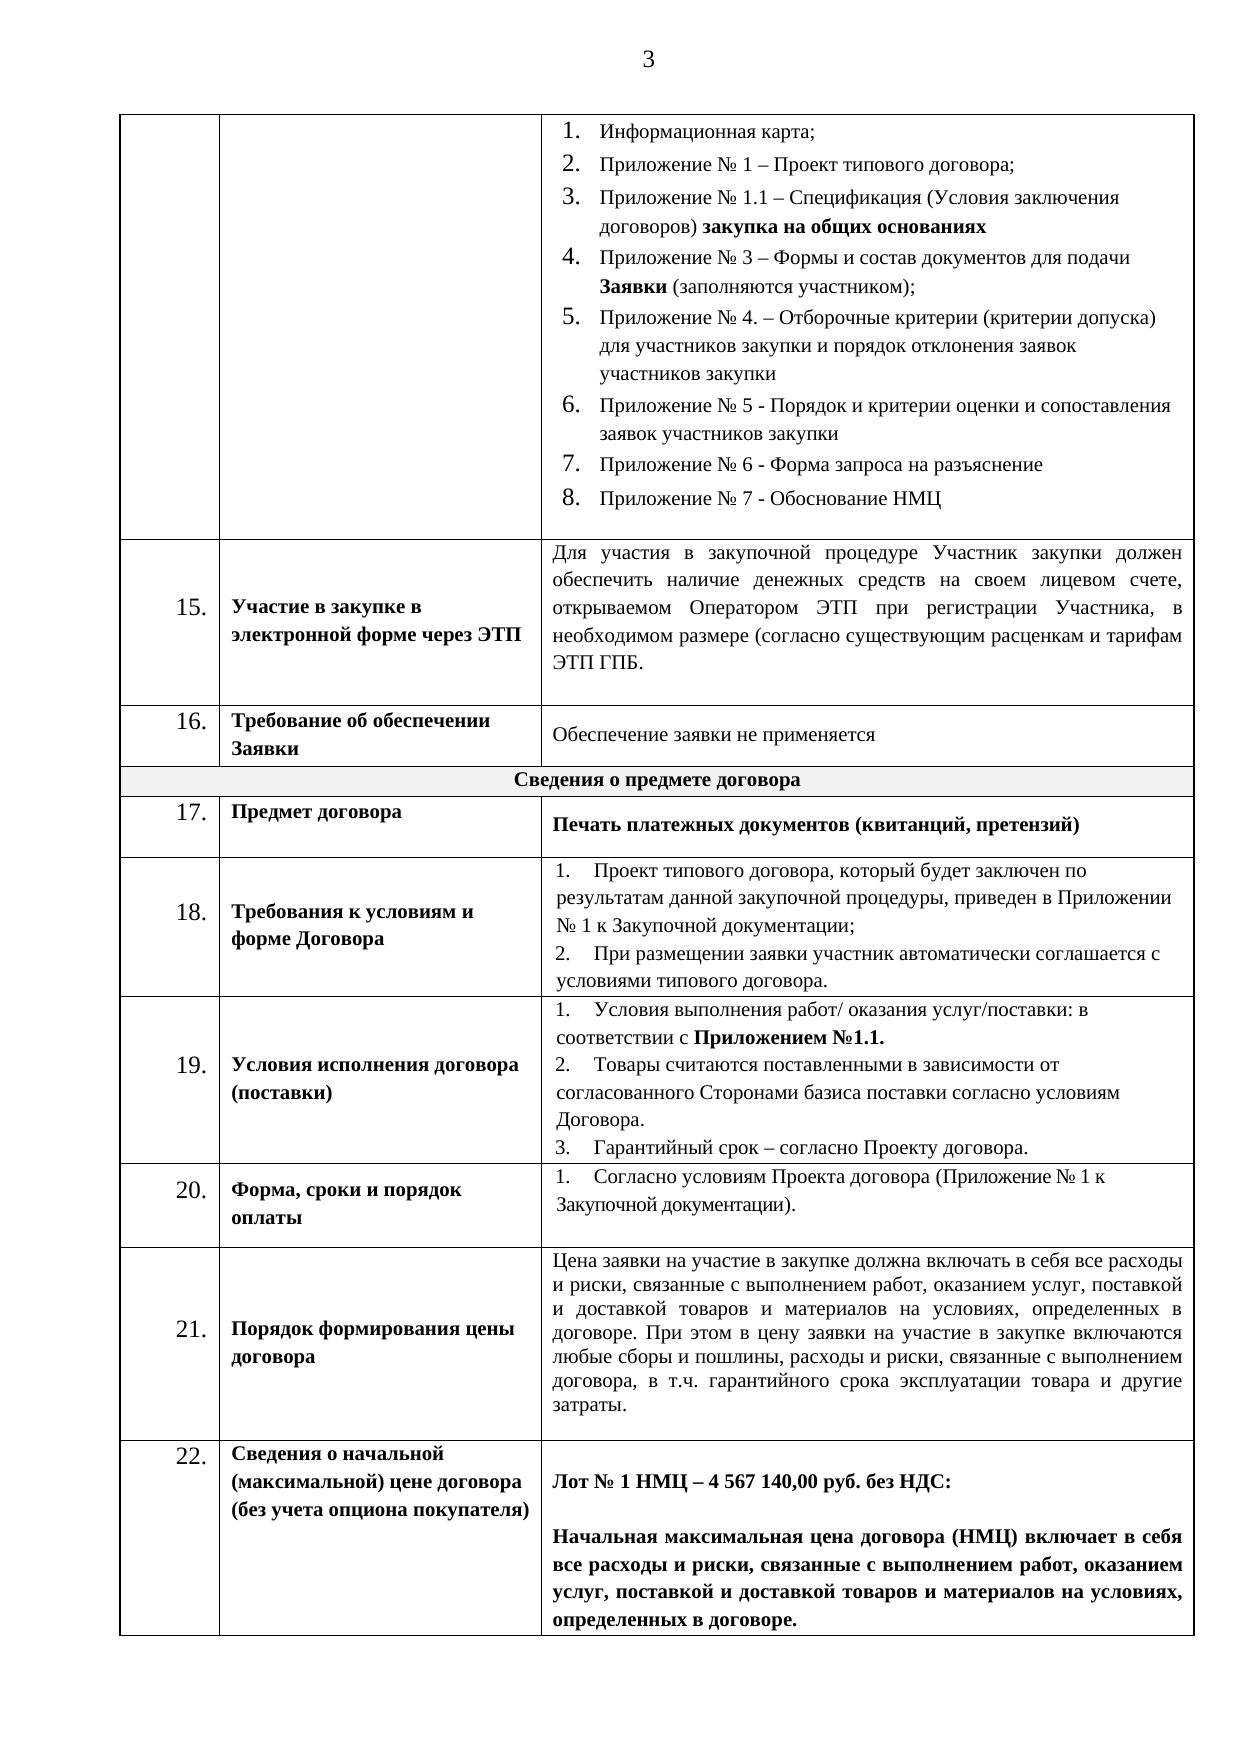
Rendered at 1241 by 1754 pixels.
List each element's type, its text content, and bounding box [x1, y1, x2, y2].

table_cell [121, 1164, 219, 1247]
table_cell [121, 115, 219, 539]
table_cell Печать платежных документов (квитанций, претензий) [542, 797, 1193, 857]
table_cell [121, 1248, 219, 1440]
table_cell Условия исполнения договора (поставки) [220, 997, 541, 1163]
table_cell [121, 1441, 219, 1635]
table_cell Проект типового договора, который будет заключен по результатам данной закупочной процедуры, приведен в Приложении № 1 к Закупочной документации; При размещении заявки участник автоматически соглашается с условиями типового договора. [542, 858, 1193, 996]
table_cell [542, 1441, 1193, 1635]
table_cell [220, 115, 541, 539]
table_cell Требования к условиям и форме Договора [220, 858, 541, 996]
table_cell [542, 115, 1193, 539]
table_cell Цена заявки на участие в закупке должна включать в себя все расходы и риски, связанные с выполнением работ, оказанием услуг, поставкой и доставкой товаров и материалов на условиях, определенных в договоре. При этом в цену заявки на участие в закупке включаются любые сборы и пошлины, расходы и риски, связанные с выполнением договора, в т.ч. гарантийного срока эксплуатации товара и другие затраты. [542, 1248, 1193, 1440]
table_cell Для участия в закупочной процедуре Участник закупки должен обеспечить наличие денежных средств на своем лицевом счете, открываемом Оператором ЭТП при регистрации Участника, в необходимом размере (согласно существующим расценкам и тарифам ЭТП ГПБ. [542, 540, 1193, 705]
table_cell [121, 858, 219, 996]
table_cell [121, 997, 219, 1163]
table_cell Порядок формирования цены договора [220, 1248, 541, 1440]
table_cell [121, 706, 219, 766]
table_cell [121, 540, 219, 705]
table_cell Предмет договора [220, 797, 541, 857]
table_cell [220, 1441, 541, 1635]
table_cell Согласно условиям Проекта договора (Приложение № 1 к Закупочной документации). [542, 1164, 1193, 1247]
table_cell Сведения о предмете договора [121, 767, 1193, 796]
table_cell Требование об обеспечении Заявки [220, 706, 541, 766]
table_cell Участие в закупке в электронной форме через ЭТП [220, 540, 541, 705]
table_cell Форма, сроки и порядок оплаты [220, 1164, 541, 1247]
table_cell [121, 797, 219, 857]
table_cell Обеспечение заявки не применяется [542, 706, 1193, 766]
table_cell Условия выполнения работ/ оказания услуг/поставки: в соответствии с Приложением №1.1. Товары считаются поставленными в зависимости от согласованного Сторонами базиса поставки согласно условиям Договора. Гарантийный срок – согласно Проекту договора. [542, 997, 1193, 1163]
